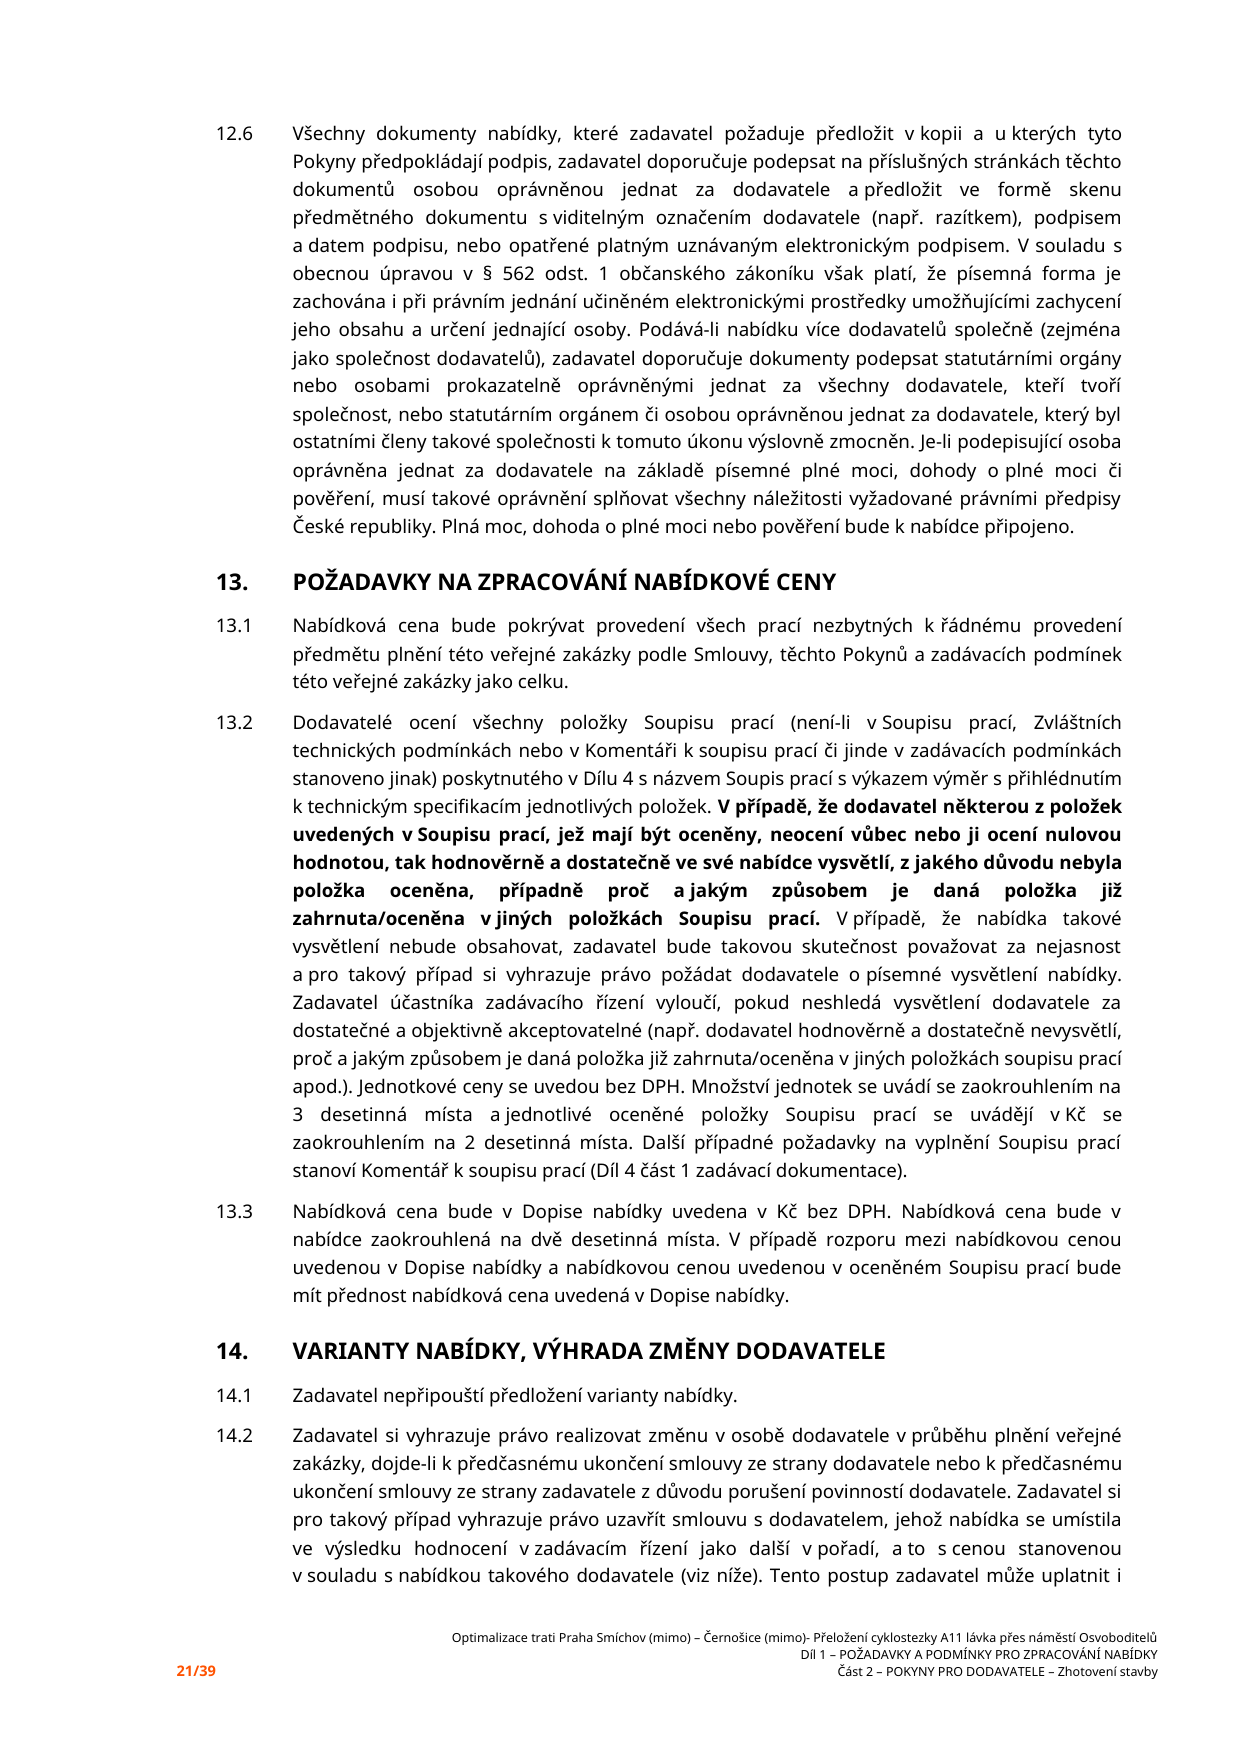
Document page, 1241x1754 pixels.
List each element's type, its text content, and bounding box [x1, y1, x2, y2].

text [216, 1423, 1122, 1588]
text Nabídková cena bude pokrývat provedení všech prací nezbytných k řádnému provedení předmětu plnění této veřejné zakázky podle Smlouvy, těchto Pokynů a zadávacích podmínek této veřejné zakázky jako celku. [216, 613, 1122, 694]
text Všechny dokumenty nabídky, které zadavatel požaduje předložit v kopii a u kterých tyto Pokyny předpokládají podpis, zadavatel doporučuje podepsat na příslušných stránkách těchto dokumentů osobou oprávněnou jednat za dodavatele a předložit ve formě skenu předmětného dokumentu s viditelným označením dodavatele (např. razítkem), podpisem a datem podpisu, nebo opatřené platným uznávaným elektronickým podpisem. V souladu s obecnou úpravou v § 562 odst. 1 občanského zákoníku však platí, že písemná forma je zachována i při právním jednání učiněném elektronickými prostředky umožňujícími zachycení jeho obsahu a určení jednající osoby. Podává-li nabídku více dodavatelů společně (zejména jako společnost dodavatelů), zadavatel doporučuje dokumenty podepsat statutárními orgány nebo osobami prokazatelně oprávněnými jednat za všechny dodavatele, kteří tvoří společnost, nebo statutárním orgánem či osobou oprávněnou jednat za dodavatele, který byl ostatními členy takové společnosti k tomuto úkonu výslovně zmocněn. Je-li podepisující osoba oprávněna jednat za dodavatele na základě písemné plné moci, dohody o plné moci či pověření, musí takové oprávnění splňovat všechny náležitosti vyžadované právními předpisy České republiky. Plná moc, dohoda o plné moci nebo pověření bude k nabídce připojeno. [216, 121, 1122, 538]
text Zadavatel nepřipouští předložení varianty nabídky. [216, 1382, 1122, 1408]
text VARIANTY NABÍDKY, VÝHRADA ZMĚNY DODAVATELE [216, 1335, 1122, 1367]
text POŽADAVKY NA ZPRACOVÁNÍ NABÍDKOVÉ CENY [216, 566, 1122, 597]
text Nabídková cena bude v Dopise nabídky uvedena v Kč bez DPH. Nabídková cena bude v nabídce zaokrouhlená na dvě desetinná místa. V případě rozporu mezi nabídkovou cenou uvedenou v Dopise nabídky a nabídkovou cenou uvedenou v oceněném Soupisu prací bude mít přednost nabídková cena uvedená v Dopise nabídky. [216, 1198, 1122, 1308]
text Dodavatelé ocení všechny položky Soupisu prací (není-li v Soupisu prací, Zvláštních technických podmínkách nebo v Komentáři k soupisu prací či jinde v zadávacích podmínkách stanoveno jinak) poskytnutého v Dílu 4 s názvem Soupis prací s výkazem výměr s přihlédnutím k technickým specifikacím jednotlivých položek. V případě, že dodavatel některou z položek uvedených v Soupisu prací, jež mají být oceněny, neocení vůbec nebo ji ocení nulovou hodnotou, tak hodnověrně a dostatečně ve své nabídce vysvětlí, z jakého důvodu nebyla položka oceněna, případně proč a jakým způsobem je daná položka již zahrnuta/oceněna v jiných položkách Soupisu prací. V případě, že nabídka takové vysvětlení nebude obsahovat, zadavatel bude takovou skutečnost považovat za nejasnost a pro takový případ si vyhrazuje právo požádat dodavatele o písemné vysvětlení nabídky. Zadavatel účastníka zadávacího řízení vyloučí, pokud neshledá vysvětlení dodavatele za dostatečné a objektivně akceptovatelné (např. dodavatel hodnověrně a dostatečně nevysvětlí, proč a jakým způsobem je daná položka již zahrnuta/oceněna v jiných položkách soupisu prací apod.). Jednotkové ceny se uvedou bez DPH. Množství jednotek se uvádí se zaokrouhlením na 3 desetinná místa a jednotlivé oceněné položky Soupisu prací se uvádějí v Kč se zaokrouhlením na 2 desetinná místa. Další případné požadavky na vyplnění Soupisu prací stanoví Komentář k soupisu prací (Díl 4 část 1 zadávací dokumentace). [216, 709, 1122, 1183]
